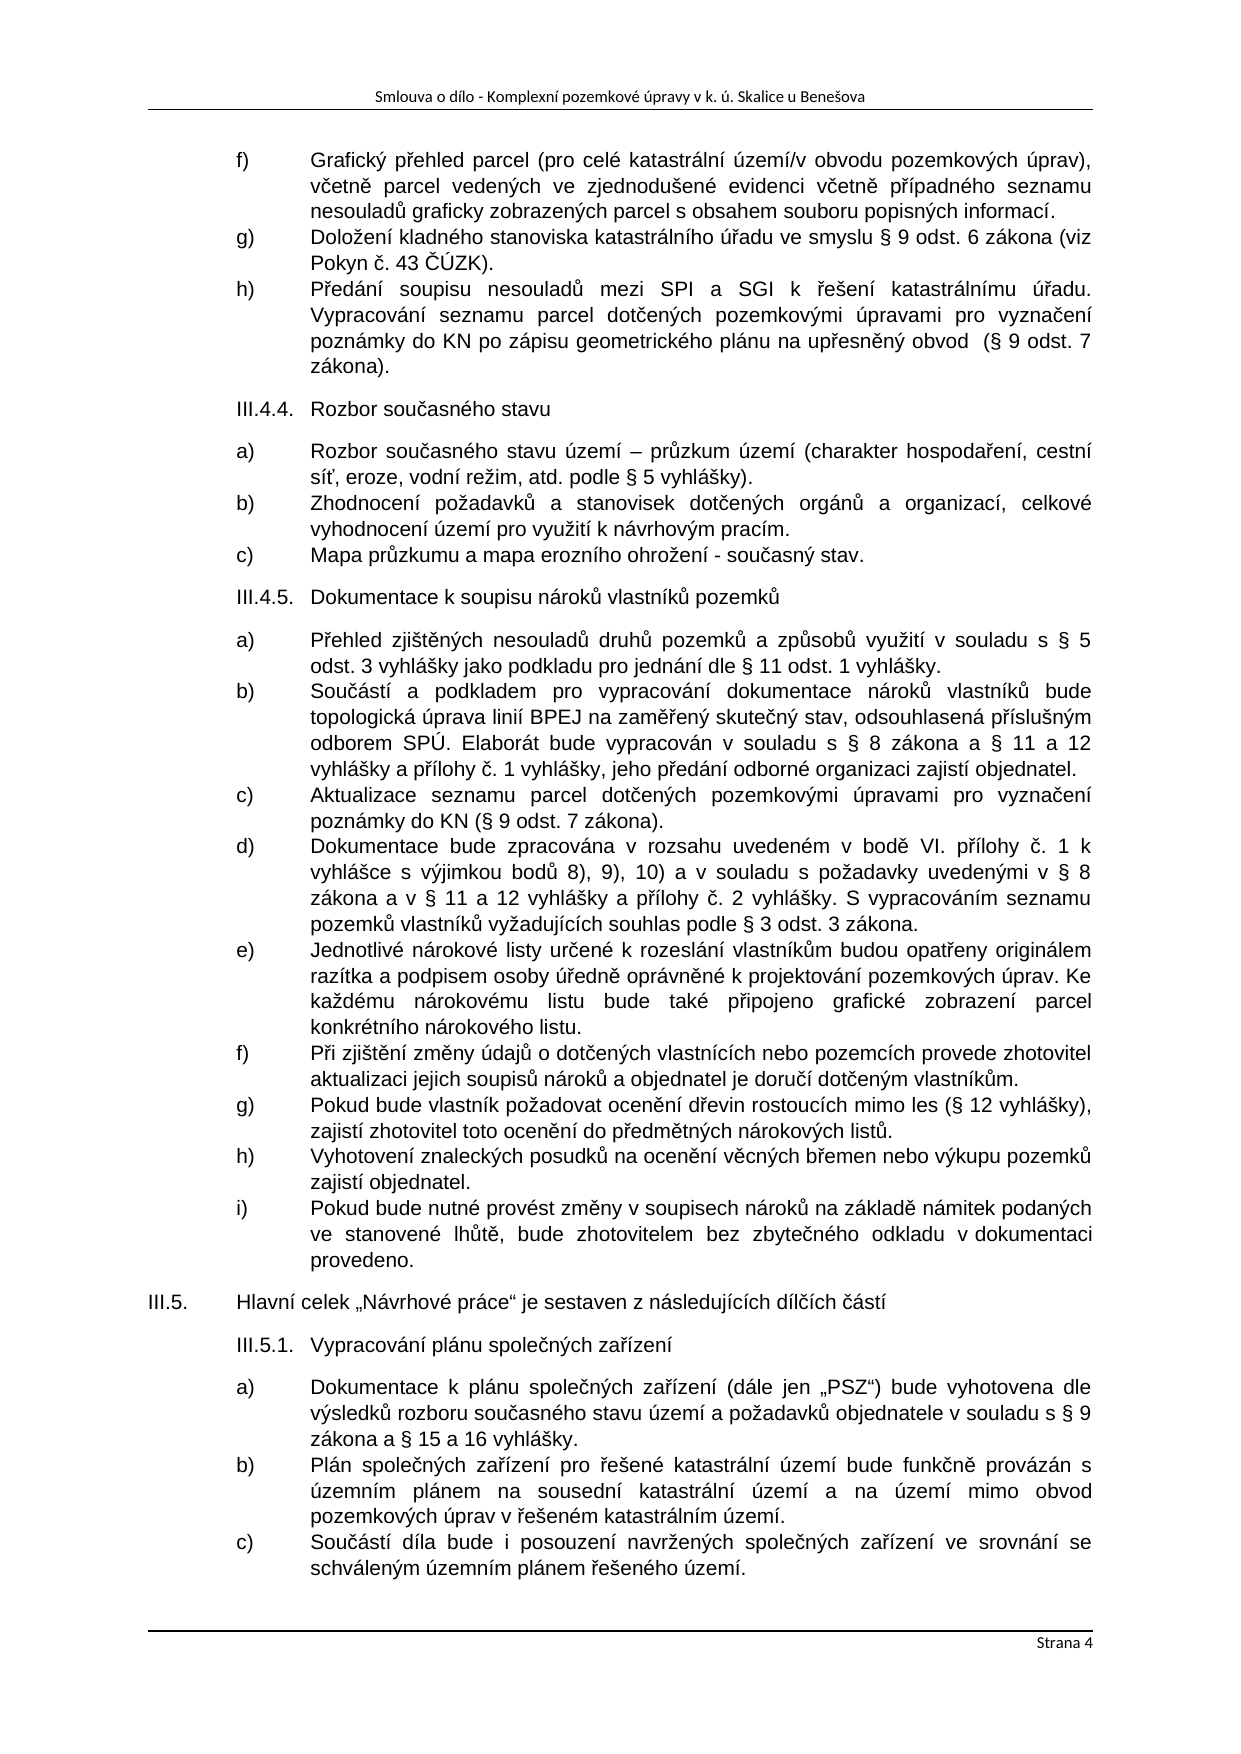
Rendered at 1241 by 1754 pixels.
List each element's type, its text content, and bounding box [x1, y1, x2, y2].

text Dokumentace k soupisu nároků vlastníků pozemků [236, 585, 1093, 609]
text Mapa průzkumu a mapa erozního ohrožení - současný stav. [236, 543, 1093, 567]
text Vypracování plánu společných zařízení [236, 1333, 1093, 1357]
text Přehled zjištěných nesouladů druhů pozemků a způsobů využití v souladu s § 5 odst. 3 vyhlášky jako podkladu pro jednání dle § 11 odst. 1 vyhlášky. [236, 628, 1093, 677]
text Doložení kladného stanoviska katastrálního úřadu ve smyslu § 9 odst. 6 zákona (viz Pokyn č. 43 ČÚZK). [236, 225, 1093, 275]
text Pokud bude vlastník požadovat ocenění dřevin rostoucích mimo les (§ 12 vyhlášky), zajistí zhotovitel toto ocenění do předmětných nárokových listů. [236, 1093, 1093, 1142]
text Součástí a podkladem pro vypracování dokumentace nároků vlastníků bude topologická úprava linií BPEJ na zaměřený skutečný stav, odsouhlasená příslušným odborem SPÚ. Elaborát bude vypracován v souladu s § 8 zákona a § 11 a 12 vyhlášky a přílohy č. 1 vyhlášky, jeho předání odborné organizaci zajistí objednatel. [236, 679, 1093, 781]
text Vyhotovení znaleckých posudků na ocenění věcných břemen nebo výkupu pozemků zajistí objednatel. [236, 1144, 1093, 1194]
text Zhodnocení požadavků a stanovisek dotčených orgánů a organizací, celkové vyhodnocení území pro využití k návrhovým pracím. [236, 491, 1093, 541]
text Pokud bude nutné provést změny v soupisech nároků na základě námitek podaných ve stanovené lhůtě, bude zhotovitelem bez zbytečného odkladu v dokumentaci provedeno. [236, 1196, 1093, 1272]
text Aktualizace seznamu parcel dotčených pozemkovými úpravami pro vyznačení poznámky do KN (§ 9 odst. 7 zákona). [236, 783, 1093, 832]
text Při zjištění změny údajů o dotčených vlastnících nebo pozemcích provede zhotovitel aktualizaci jejich soupisů nároků a objednatel je doručí dotčeným vlastníkům. [236, 1041, 1093, 1091]
text Jednotlivé nárokové listy určené k rozeslání vlastníkům budou opatřeny originálem razítka a podpisem osoby úředně oprávněné k projektování pozemkových úprav. Ke každému nárokovému listu bude také připojeno grafické zobrazení parcel konkrétního nárokového listu. [236, 938, 1093, 1039]
text Grafický přehled parcel (pro celé katastrální území/v obvodu pozemkových úprav), včetně parcel vedených ve zjednodušené evidenci včetně případného seznamu nesouladů graficky zobrazených parcel s obsahem souboru popisných informací. [236, 148, 1093, 223]
text Součástí díla bude i posouzení navržených společných zařízení ve srovnání se schváleným územním plánem řešeného území. [236, 1530, 1093, 1580]
text Předání soupisu nesouladů mezi SPI a SGI k řešení katastrálnímu úřadu. Vypracování seznamu parcel dotčených pozemkovými úpravami pro vyznačení poznámky do KN po zápisu geometrického plánu na upřesněný obvod (§ 9 odst. 7 zákona). [236, 277, 1093, 378]
list Hlavní celek „Návrhové práce“ je sestaven z následujících dílčích částí [148, 1290, 1093, 1314]
text Dokumentace k plánu společných zařízení (dále jen „PSZ“) bude vyhotovena dle výsledků rozboru současného stavu území a požadavků objednatele v souladu s § 9 zákona a § 15 a 16 vyhlášky. [236, 1375, 1093, 1451]
text Plán společných zařízení pro řešené katastrální území bude funkčně provázán s územním plánem na sousední katastrální území a na území mimo obvod pozemkových úprav v řešeném katastrálním území. [236, 1453, 1093, 1528]
text Dokumentace bude zpracována v rozsahu uvedeném v bodě VI. přílohy č. 1 k vyhlášce s výjimkou bodů 8), 9), 10) a v souladu s požadavky uvedenými v § 8 zákona a v § 11 a 12 vyhlášky a přílohy č. 2 vyhlášky. S vypracováním seznamu pozemků vlastníků vyžadujících souhlas podle § 3 odst. 3 zákona. [236, 834, 1093, 936]
text Rozbor současného stavu [236, 397, 1093, 421]
text Rozbor současného stavu území – průzkum území (charakter hospodaření, cestní síť, eroze, vodní režim, atd. podle § 5 vyhlášky). [236, 439, 1093, 489]
